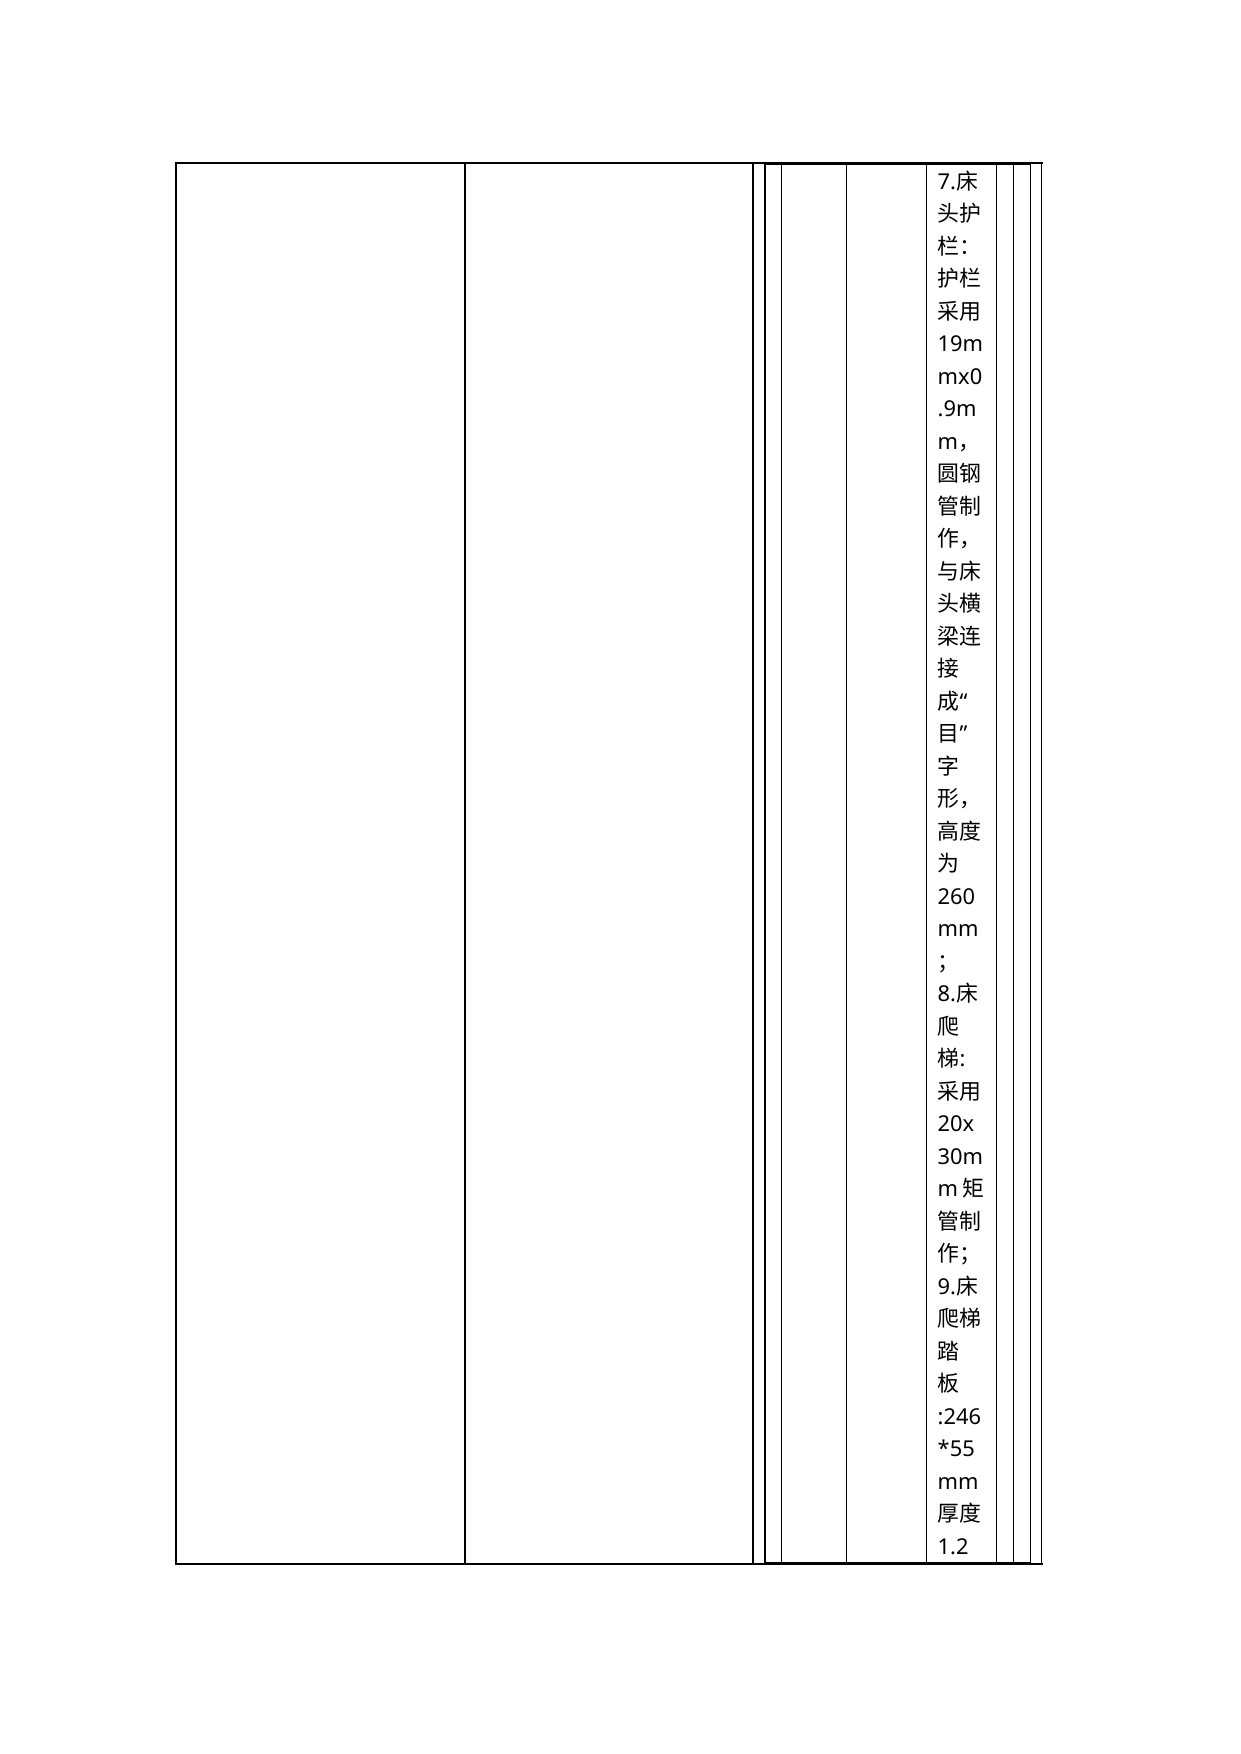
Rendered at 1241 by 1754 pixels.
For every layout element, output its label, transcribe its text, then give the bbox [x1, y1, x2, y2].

table_cell [754, 164, 764, 1563]
table_cell [1014, 165, 1030, 1562]
table_cell [997, 165, 1013, 1562]
table_cell [782, 165, 846, 1562]
table_cell [466, 164, 752, 1563]
table_cell [847, 165, 926, 1562]
table_cell [766, 165, 781, 1562]
table_cell 1 [177, 164, 464, 1563]
table_cell [1031, 164, 1041, 1563]
table_cell [927, 165, 996, 1562]
